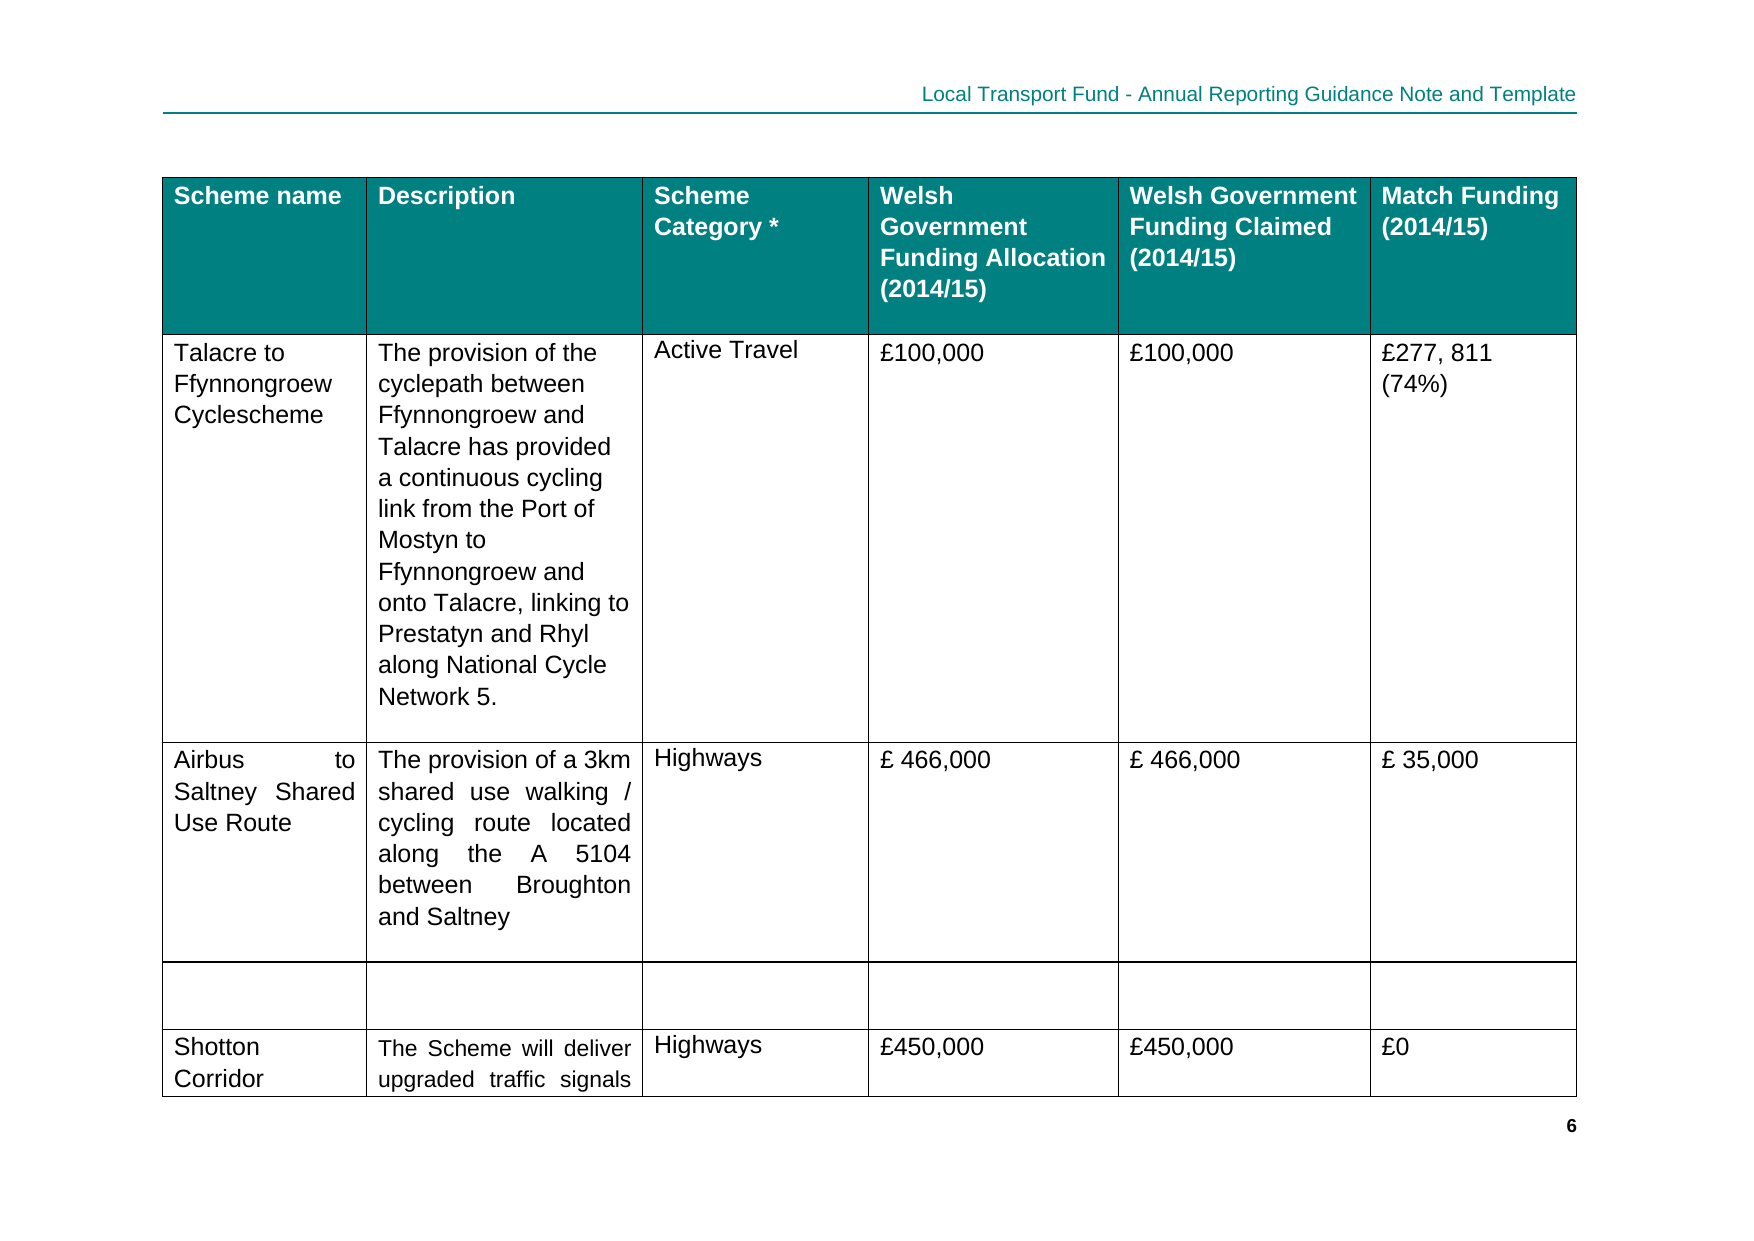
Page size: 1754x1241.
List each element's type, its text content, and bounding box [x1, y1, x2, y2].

table_cell Active Travel [643, 335, 868, 742]
table_cell £0 [1371, 1030, 1576, 1096]
table_cell The provision of the cyclepath between Ffynnongroew and Talacre has provided a continuous cycling link from the Port of Mostyn to Ffynnongroew and onto Talacre, linking to Prestatyn and Rhyl along National Cycle Network 5. [367, 335, 642, 742]
table_cell Highways [643, 743, 868, 961]
table_header Scheme name [163, 178, 366, 334]
table_cell Airbus to Saltney Shared Use Route [163, 743, 366, 961]
table_cell £ 35,000 [1371, 743, 1576, 961]
table_cell Shotton Corridor (B5129) Signalisation [163, 1030, 366, 1096]
table_header Description [367, 178, 642, 334]
table_cell [1119, 963, 1370, 1029]
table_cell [367, 1030, 642, 1096]
table_cell The provision of a 3km shared use walking / cycling route located along the A 5104 between Broughton and Saltney [367, 743, 642, 961]
table_cell £450,000 [1119, 1030, 1370, 1096]
table_cell [367, 963, 642, 1029]
table_cell £450,000 [869, 1030, 1118, 1096]
table_cell [163, 963, 366, 1029]
table_cell [643, 963, 868, 1029]
table_cell £100,000 [869, 335, 1118, 742]
table_cell [869, 963, 1118, 1029]
table_cell [1371, 963, 1576, 1029]
table_cell Talacre to Ffynnongroew Cyclescheme [163, 335, 366, 742]
table_cell £ 466,000 [869, 743, 1118, 961]
table_header Welsh Government Funding Claimed (2014/15) [1119, 178, 1370, 334]
table_header Match Funding (2014/15) [1371, 178, 1576, 334]
table_header Welsh Government Funding Allocation (2014/15) [869, 178, 1118, 334]
table_header Scheme Category * [643, 178, 868, 334]
table_cell £ 466,000 [1119, 743, 1370, 961]
table_cell Highways [643, 1030, 868, 1096]
table_cell £277, 811 (74%) [1371, 335, 1576, 742]
table_cell £100,000 [1119, 335, 1370, 742]
